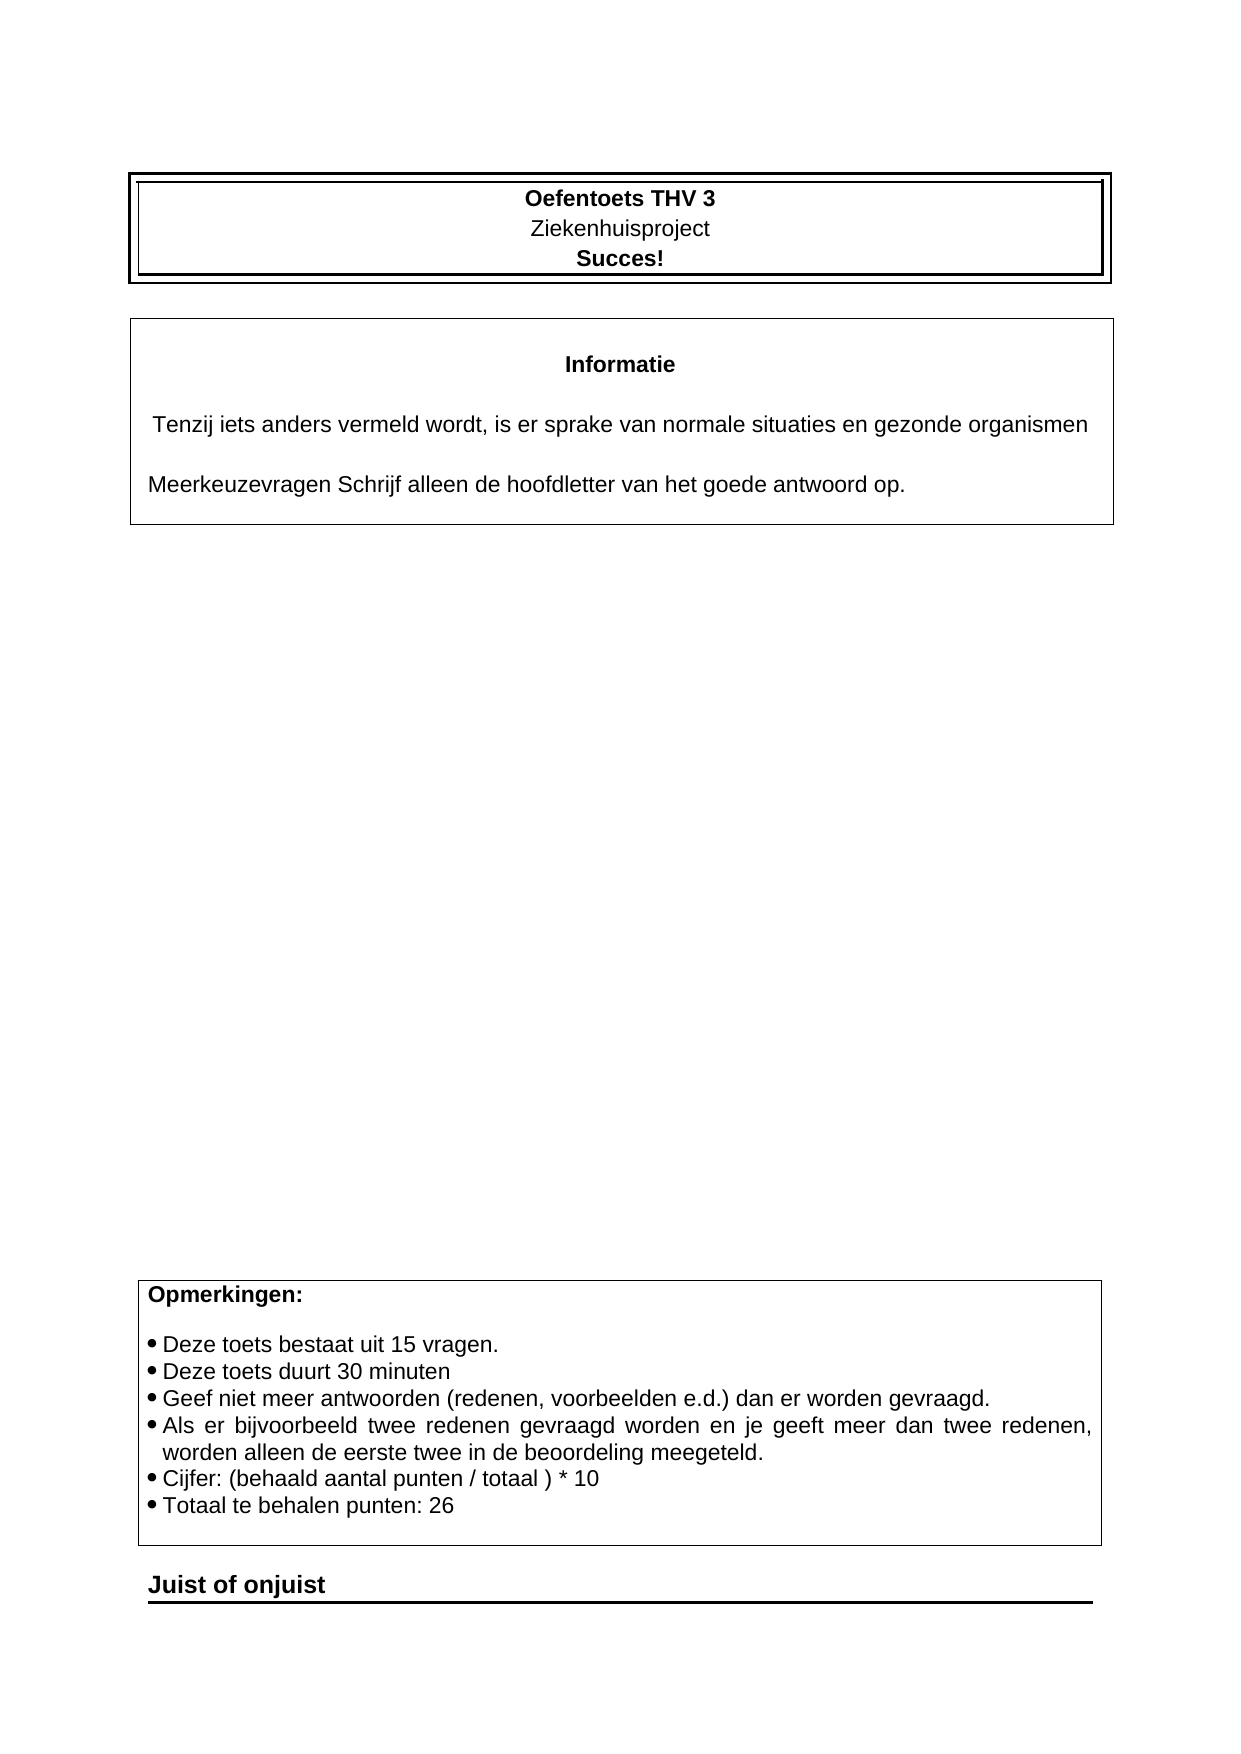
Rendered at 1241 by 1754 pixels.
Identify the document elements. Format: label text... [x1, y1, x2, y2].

text Informatie [131, 348, 1113, 377]
list Totaal te behalen punten: 26 [148, 1492, 1093, 1519]
text Opmerkingen: [139, 1281, 1101, 1307]
list Als er bijvoorbeeld twee redenen gevraagd worden en je geeft meer dan twee redenen, worden alleen de eerste twee in de beoordeling meegeteld. [148, 1412, 1093, 1465]
text Oefentoets THV 3 [131, 175, 1110, 202]
text Meerkeuzevragen Schrijf alleen de hoofdletter van het goede antwoord op. [131, 468, 1113, 497]
text Juist of onjuist [148, 1570, 1093, 1601]
list Geef niet meer antwoorden (redenen, voorbeelden e.d.) dan er worden gevraagd. [148, 1385, 1093, 1412]
list Deze toets bestaat uit 15 vragen. [148, 1331, 1093, 1358]
list Deze toets duurt 30 minuten [148, 1358, 1093, 1385]
text Tenzij iets anders vermeld wordt, is er sprake van normale situaties en gezonde organismen [131, 408, 1113, 437]
text Succes! [131, 232, 1110, 282]
list Cijfer: (behaald aantal punten / totaal ) * 10 [148, 1465, 1093, 1492]
text Ziekenhuisproject [139, 202, 1101, 232]
